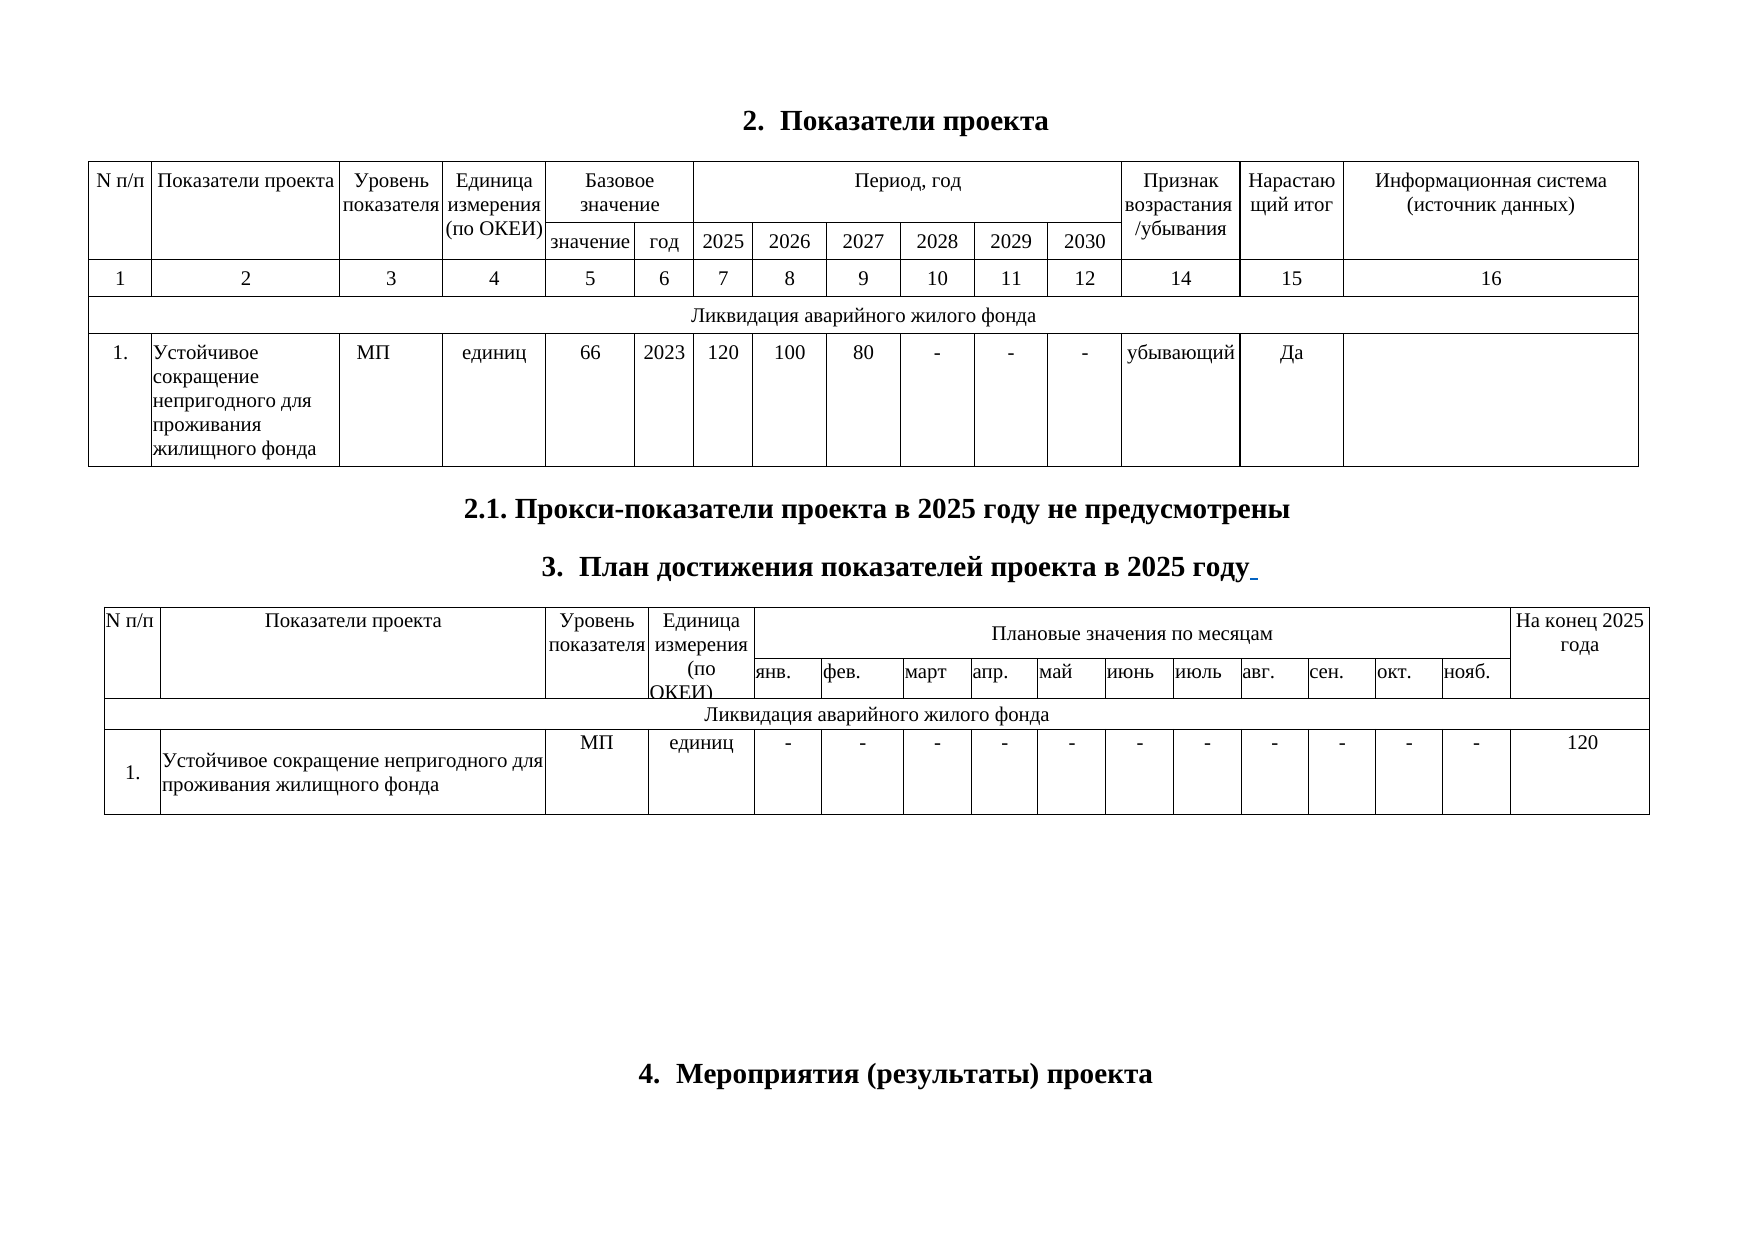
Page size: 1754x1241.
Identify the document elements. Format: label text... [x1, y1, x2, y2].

table_header Базовое значение [546, 162, 693, 222]
table_header Единица измерения (по ОКЕИ) [443, 162, 545, 259]
table_cell май [1038, 659, 1105, 698]
table_cell 2029 [975, 223, 1047, 259]
table_cell убывающий [1122, 334, 1239, 466]
table_header N п/п [105, 608, 160, 698]
table_cell Да [1241, 334, 1343, 466]
table_cell 2026 [753, 223, 826, 259]
table_cell фев. [822, 659, 903, 698]
table_cell год [635, 223, 693, 259]
table_cell 2025 [694, 223, 752, 259]
table_cell 120 [1511, 730, 1649, 814]
table_cell - [1106, 730, 1173, 814]
table_cell - [901, 334, 974, 466]
table_header Нарастающий итог [1241, 162, 1343, 259]
table_cell июль [1174, 659, 1241, 698]
table_cell 6 [635, 260, 693, 296]
table_cell Устойчивое сокращение непригодного для проживания жилищного фонда [152, 334, 339, 466]
table_cell 1. [105, 730, 160, 814]
table_cell - [1309, 730, 1375, 814]
list Мероприятия (результаты) проекта [126, 1056, 1665, 1089]
table_cell - [1376, 730, 1442, 814]
table_cell 66 [546, 334, 634, 466]
table_header Плановые значения по месяцам [755, 608, 1510, 658]
table_cell 1. [89, 334, 151, 466]
table_cell - [1242, 730, 1308, 814]
table_header Уровень показателя [340, 162, 442, 259]
table_cell 14 [1122, 260, 1239, 296]
table_cell март [904, 659, 971, 698]
table_cell 2027 [827, 223, 900, 259]
table_header N п/п [89, 162, 151, 259]
table_header Показатели проекта [152, 162, 339, 259]
list План достижения показателей проекта в 2025 году [126, 549, 1665, 582]
table_cell 4 [443, 260, 545, 296]
table_cell июнь [1106, 659, 1173, 698]
table_cell 15 [1241, 260, 1343, 296]
table_cell янв. [755, 659, 821, 698]
table_cell окт. [1376, 659, 1442, 698]
table_cell 1 [89, 260, 151, 296]
table_cell 2023 [635, 334, 693, 466]
table_header Признак возрастания /убывания [1122, 162, 1239, 259]
table_cell [1344, 334, 1638, 466]
table_cell 7 [694, 260, 752, 296]
table_cell 12 [1048, 260, 1121, 296]
table_cell Ликвидация аварийного жилого фонда [89, 297, 1638, 333]
table_cell 2028 [901, 223, 974, 259]
table_cell - [822, 730, 903, 814]
table_cell - [972, 730, 1037, 814]
table_cell - [904, 730, 971, 814]
table_header Единица измерения (по ОКЕИ) [649, 608, 754, 698]
table_cell 80 [827, 334, 900, 466]
table_cell Ликвидация аварийного жилого фонда [105, 699, 1649, 729]
table_cell - [1443, 730, 1510, 814]
table_cell - [975, 334, 1047, 466]
text 2.1. Прокси-показатели проекта в 2025 году не предусмотрены [89, 491, 1665, 525]
table_cell 8 [753, 260, 826, 296]
table_cell - [755, 730, 821, 814]
table_cell - [1048, 334, 1121, 466]
table_cell авг. [1242, 659, 1308, 698]
table_header На конец 2025 года [1511, 608, 1649, 698]
table_cell 5 [546, 260, 634, 296]
table_cell единиц [649, 730, 754, 814]
table_cell нояб. [1443, 659, 1510, 698]
table_cell единиц [443, 334, 545, 466]
table_cell апр. [972, 659, 1037, 698]
table_cell - [1174, 730, 1241, 814]
table_cell 10 [901, 260, 974, 296]
list Показатели проекта [126, 103, 1665, 137]
table_cell значение [546, 223, 634, 259]
table_cell - [1038, 730, 1105, 814]
table_cell 16 [1344, 260, 1638, 296]
table_cell 100 [753, 334, 826, 466]
table_header Период, год [694, 162, 1121, 222]
table_cell сен. [1309, 659, 1375, 698]
table_header Показатели проекта [161, 608, 545, 698]
table_header Уровень показателя [546, 608, 648, 698]
table_cell 11 [975, 260, 1047, 296]
table_cell Устойчивое сокращение непригодного для проживания жилищного фонда [161, 730, 545, 814]
table_cell 9 [827, 260, 900, 296]
table_cell 120 [694, 334, 752, 466]
table_header Информационная система (источник данных) [1344, 162, 1638, 259]
table_cell МП [546, 730, 648, 814]
table_cell 2 [152, 260, 339, 296]
table_cell МП [340, 334, 442, 466]
table_cell 3 [340, 260, 442, 296]
table_cell 2030 [1048, 223, 1121, 259]
